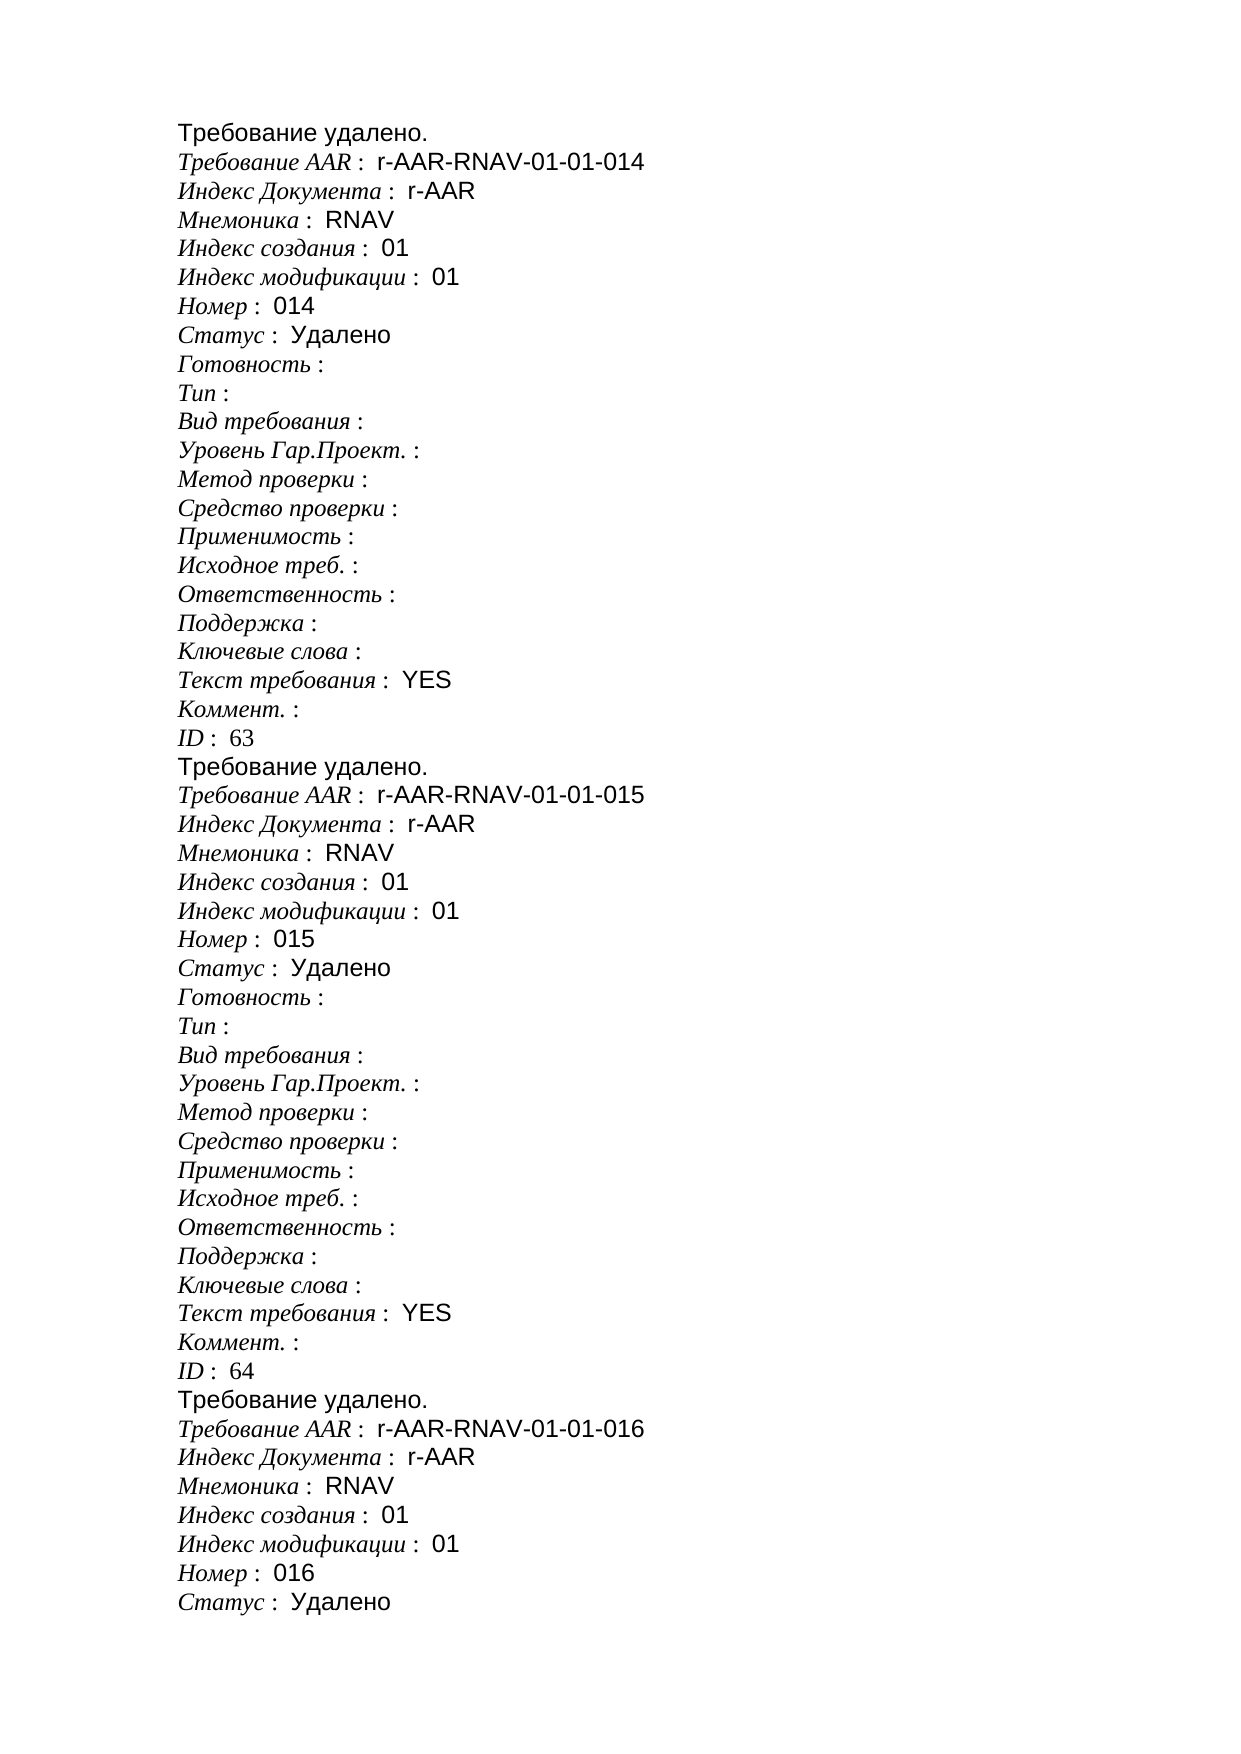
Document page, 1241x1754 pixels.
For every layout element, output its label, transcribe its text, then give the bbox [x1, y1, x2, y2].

text Средство проверки : [177, 1126, 1152, 1155]
text Индекс Документа : r-AAR [177, 176, 1152, 204]
text Готовность : [177, 349, 1152, 378]
text Индекс модификации : 01 [177, 896, 1152, 924]
text Текст требования : YES [177, 665, 1152, 694]
text ID : 63 [177, 723, 1152, 751]
text Индекс Документа : r-AAR [177, 809, 1152, 838]
text Вид требования : [177, 1040, 1152, 1068]
text Требование удалено. [177, 118, 1152, 147]
text Уровень Гар.Проект. : [177, 1068, 1152, 1097]
text Требование удалено. [177, 1385, 1152, 1413]
text Индекс Документа : r-AAR [177, 1442, 1152, 1471]
text ID : 64 [177, 1356, 1152, 1385]
text Статус : Удалено [177, 953, 1152, 982]
text Требование AAR : r-AAR-RNAV-01-01-015 [177, 780, 1152, 809]
text Коммент. : [177, 1327, 1152, 1356]
text Индекс создания : 01 [177, 233, 1152, 262]
text Мнемоника : RNAV [177, 838, 1152, 867]
text Готовность : [177, 982, 1152, 1011]
text Уровень Гар.Проект. : [177, 435, 1152, 464]
text Применимость : [177, 1155, 1152, 1183]
text Вид требования : [177, 406, 1152, 435]
text Исходное треб. : [177, 550, 1152, 579]
text Статус : Удалено [177, 320, 1152, 349]
text Индекс модификации : 01 [177, 262, 1152, 291]
text Номер : 015 [177, 924, 1152, 953]
text Индекс создания : 01 [177, 867, 1152, 896]
text Тип : [177, 1011, 1152, 1040]
text Текст требования : YES [177, 1298, 1152, 1327]
text Индекс модификации : 01 [177, 1529, 1152, 1558]
text Метод проверки : [177, 1097, 1152, 1126]
text Требование удалено. [177, 751, 1152, 780]
text Требование AAR : r-AAR-RNAV-01-01-014 [177, 147, 1152, 176]
text Ответственность : [177, 1212, 1152, 1241]
text Номер : 014 [177, 291, 1152, 320]
text Коммент. : [177, 694, 1152, 723]
text Индекс создания : 01 [177, 1500, 1152, 1529]
text Мнемоника : RNAV [177, 1471, 1152, 1500]
text Поддержка : [177, 608, 1152, 636]
text Поддержка : [177, 1241, 1152, 1270]
text Средство проверки : [177, 493, 1152, 521]
text Ключевые слова : [177, 636, 1152, 665]
text Тип : [177, 378, 1152, 406]
text Мнемоника : RNAV [177, 204, 1152, 233]
text Статус : Удалено [177, 1587, 1152, 1616]
text Ключевые слова : [177, 1270, 1152, 1298]
text Номер : 016 [177, 1558, 1152, 1587]
text Метод проверки : [177, 464, 1152, 493]
text Ответственность : [177, 579, 1152, 608]
text Исходное треб. : [177, 1183, 1152, 1212]
text Требование AAR : r-AAR-RNAV-01-01-016 [177, 1413, 1152, 1442]
text Применимость : [177, 521, 1152, 550]
